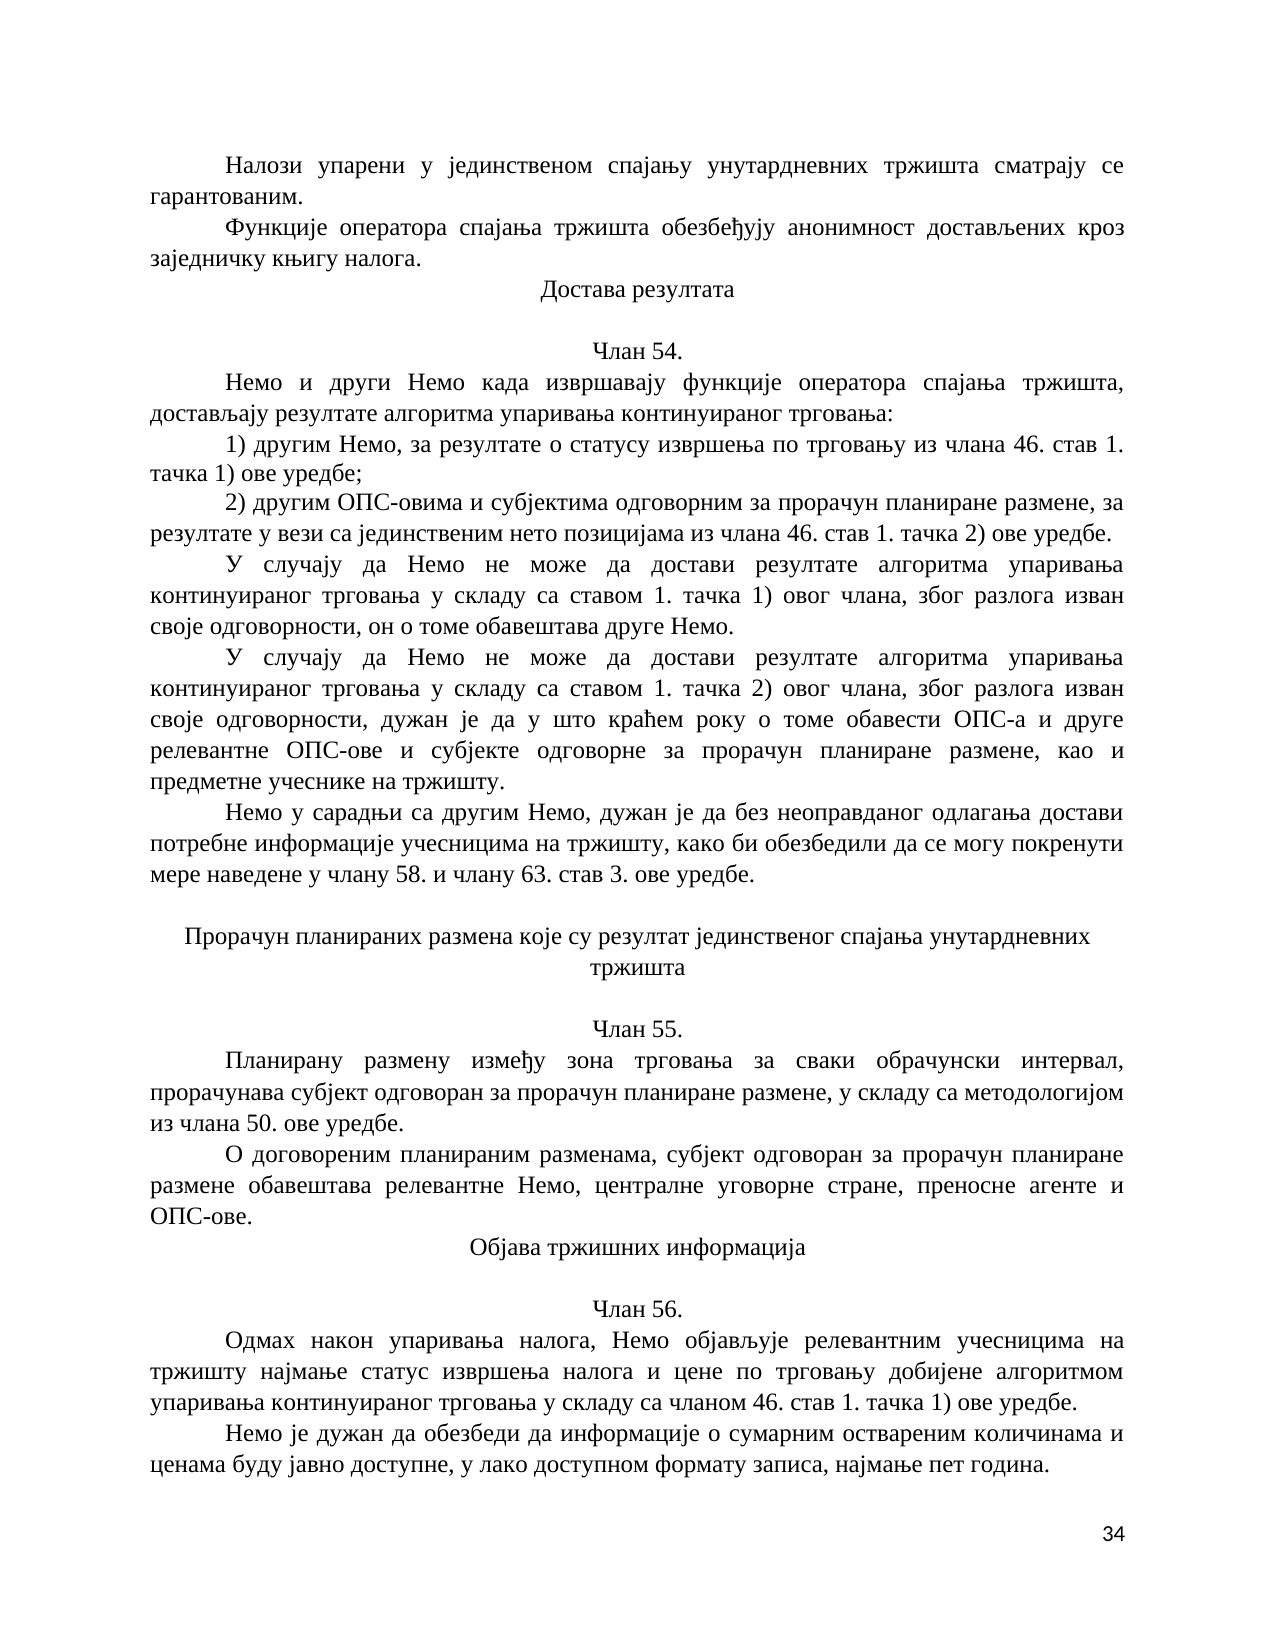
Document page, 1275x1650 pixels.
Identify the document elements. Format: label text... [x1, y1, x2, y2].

text Функције оператора спајања тржишта обезбеђују анонимност достављених кроз заједничку књигу налога. [150, 212, 1125, 272]
text 1) другим Немо, за резултате о статусу извршења по трговању из члана 46. став 1. тачка 1) ове уредбе; [150, 429, 1125, 487]
text Достава резултата [150, 274, 1125, 303]
text О договореним планираним разменама, субјект одговоран за прорачун планиране размене обавештава релевантне Немо, централне уговорне стране, преносне агенте и ОПС-ове. [150, 1139, 1125, 1229]
text Објава тржишних информација [150, 1232, 1125, 1261]
text У случају да Немо не може да достави резултате алгоритма упаривања континуираног трговања у складу са ставом 1. тачка 2) овог члана, због разлога изван своје одговорности, дужан је да у што краћем року о томе обавести ОПС-а и друге релевантне ОПС-ове и субјекте одговорне за прорачун планиране размене, као и предметне учеснике на тржишту. [150, 642, 1125, 795]
text Налози упарени у јединственом спајању унутардневних тржишта сматрају се гарантованим. [150, 150, 1125, 210]
text Планирану размену између зона трговања за сваки обрачунски интервал, прорачунава субјект одговоран за прорачун планиране размене, у складу са методологијом из члана 50. ове уредбе. [150, 1046, 1125, 1136]
text Одмах након упаривања налога, Немо објављује релевантним учесницима на тржишту најмање статус извршења налога и цене по трговању добијене алгоритмом упаривања континуираног трговања у складу са чланом 46. став 1. тачка 1) ове уредбе. [150, 1325, 1125, 1416]
text Прорачун планираних размена које су резултат јединственог спајања унутардневних тржишта [150, 921, 1125, 981]
text Немо у сарадњи са другим Немо, дужан је да без неоправданог одлагања достави потребне информације учесницима на тржишту, како би обезбедили да се могу покренути мере наведене у члану 58. и члану 63. став 3. ове уредбе. [150, 797, 1125, 888]
text Немо је дужан да обезбеди да информације о сумарним оствареним количинама и ценама буду јавно доступне, у лако доступном формату записа, најмање пет година. [150, 1418, 1125, 1478]
text У случају да Немо не може да достави резултате алгоритма упаривања континуираног трговања у складу са ставом 1. тачка 1) овог члана, због разлога изван своје одговорности, он о томе обавештава друге Немо. [150, 549, 1125, 640]
text Немо и други Немо када извршавају функције оператора спајања тржишта, достављају резултате алгоритма упаривања континуираног трговања: [150, 367, 1125, 427]
text Члан 56. [150, 1294, 1125, 1323]
text 2) другим ОПС-овима и субјектима одговорним за прорачун планиране размене, за резултате у вези са јединственим нето позицијама из члана 46. став 1. тачка 2) ове уредбе. [150, 487, 1125, 547]
text Члан 54. [150, 336, 1125, 365]
text Члан 55. [150, 1014, 1125, 1043]
